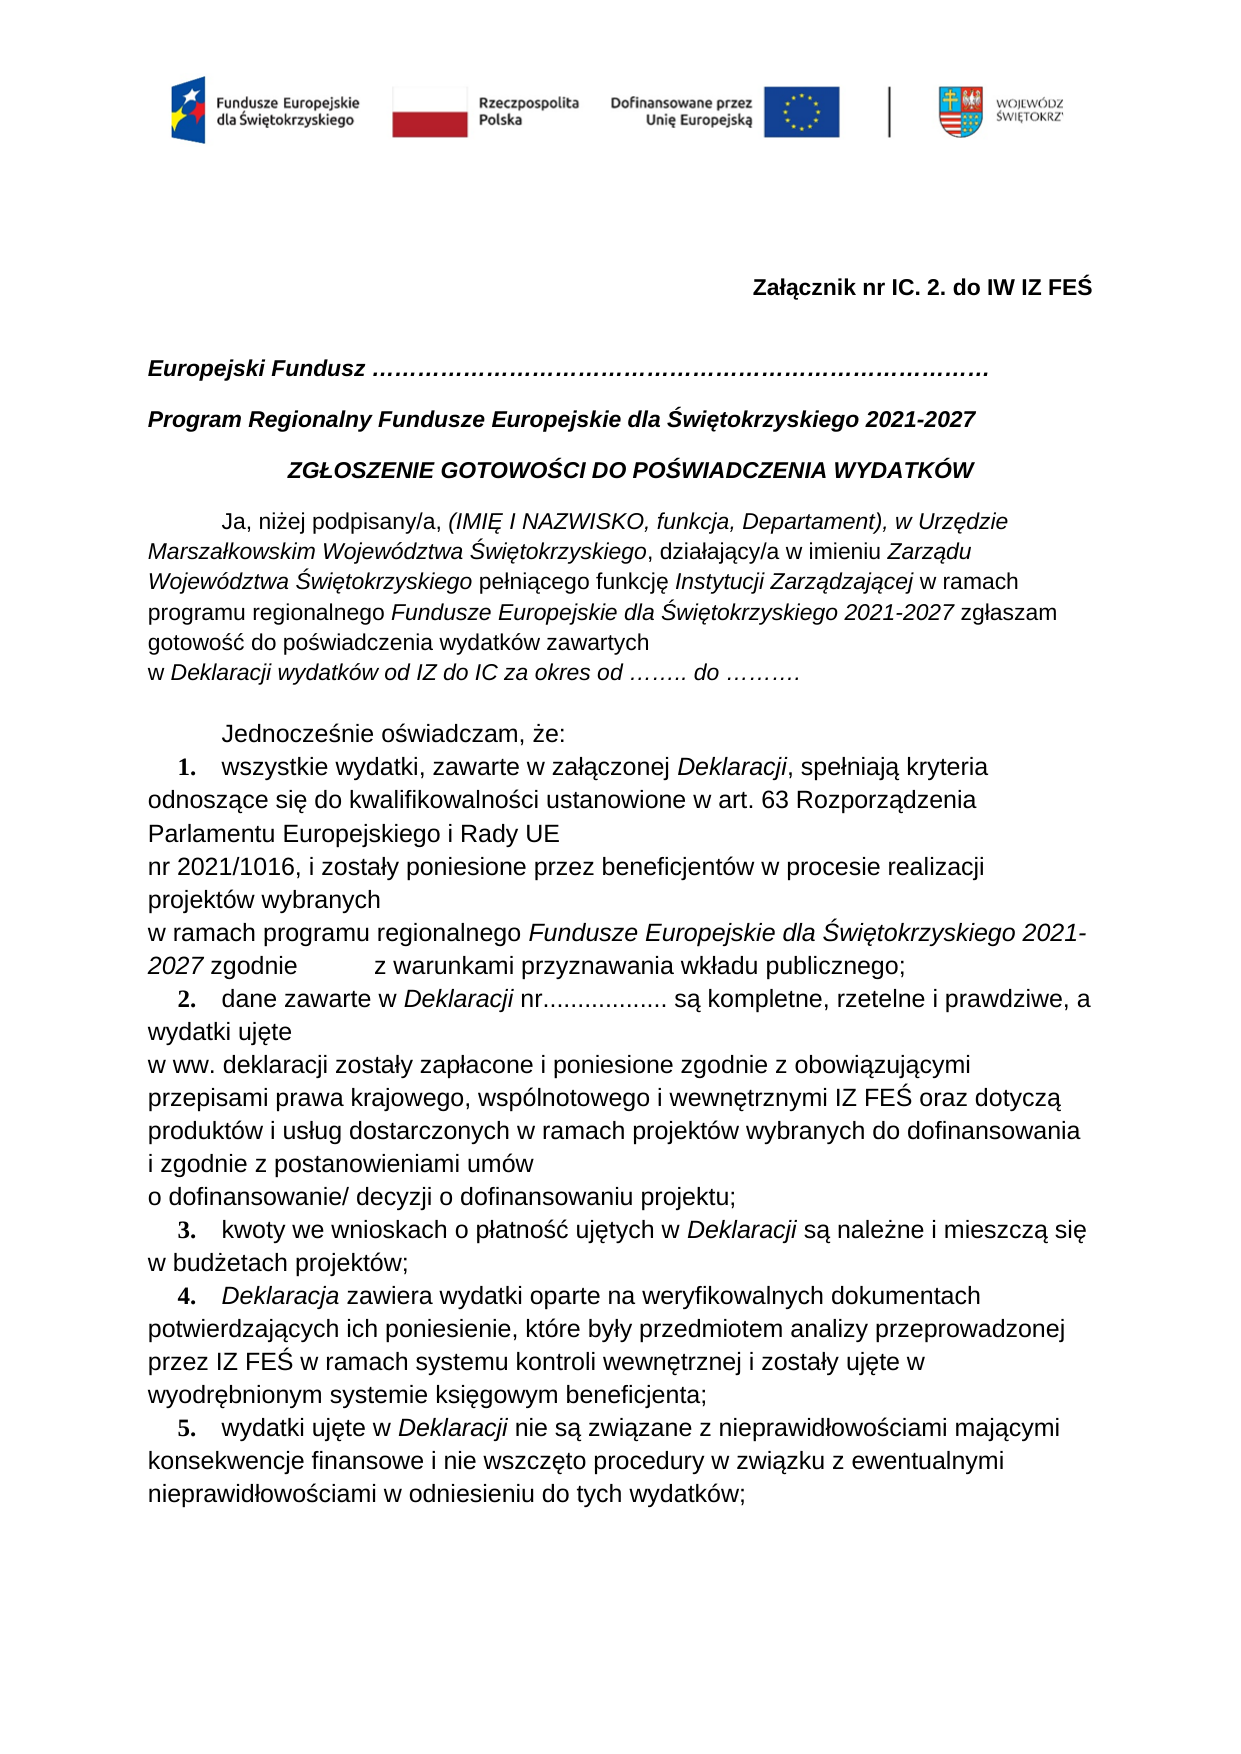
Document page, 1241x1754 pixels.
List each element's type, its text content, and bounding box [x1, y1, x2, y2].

list wydatki ujęte w Deklaracji nie są związane z nieprawidłowościami mającymi konsekwencje finansowe i nie wszczęto procedury w związku z ewentualnymi nieprawidłowościami w odniesieniu do tych wydatków; [148, 1413, 1093, 1508]
text Jednocześnie oświadczam, że: [148, 719, 1093, 748]
text Ja, niżej podpisany/a, (IMIĘ I NAZWISKO, funkcja, Departament), w Urzędzie Marszałkowskim Województwa Świętokrzyskiego, działający/a w imieniu Zarządu Województwa Świętokrzyskiego pełniącego funkcję Instytucji Zarządzającej w ramach programu regionalnego Fundusze Europejskie dla Świętokrzyskiego 2021-2027 zgłaszam gotowość do poświadczenia wydatków zawartych w Deklaracji wydatków od IZ do IC za okres od …….. do ………. [148, 508, 1093, 685]
list wszystkie wydatki, zawarte w załączonej Deklaracji, spełniają kryteria odnoszące się do kwalifikowalności ustanowione w art. 63 Rozporządzenia Parlamentu Europejskiego i Rady UE nr 2021/1016, i zostały poniesione przez beneficjentów w procesie realizacji projektów wybranych w ramach programu regionalnego Fundusze Europejskie dla Świętokrzyskiego 2021-2027 zgodnie z warunkami przyznawania wkładu publicznego; [148, 752, 1093, 979]
list kwoty we wnioskach o płatność ujętych w Deklaracji są należne i mieszczą się w budżetach projektów; [148, 1215, 1093, 1277]
text Program Regionalny Fundusze Europejskie dla Świętokrzyskiego 2021-2027 [148, 406, 1093, 432]
text Europejski Fundusz ……………………………………………………………………… [148, 355, 1093, 381]
picture [158, 73, 1064, 147]
list dane zawarte w Deklaracji nr.................. są kompletne, rzetelne i prawdziwe, a wydatki ujęte w ww. deklaracji zostały zapłacone i poniesione zgodnie z obowiązującymi przepisami prawa krajowego, wspólnotowego i wewnętrznymi IZ FEŚ oraz dotyczą produktów i usług dostarczonych w ramach projektów wybranych do dofinansowania i zgodnie z postanowieniami umów o dofinansowanie/ decyzji o dofinansowaniu projektu; [148, 984, 1093, 1211]
list Deklaracja zawiera wydatki oparte na weryfikowalnych dokumentach potwierdzających ich poniesienie, które były przedmiotem analizy przeprowadzonej przez IZ FEŚ w ramach systemu kontroli wewnętrznej i zostały ujęte w wyodrębnionym systemie księgowym beneficjenta; [148, 1281, 1093, 1409]
text ZGŁOSZENIE GOTOWOŚCI DO POŚWIADCZENIA WYDATKÓW [148, 457, 1093, 483]
